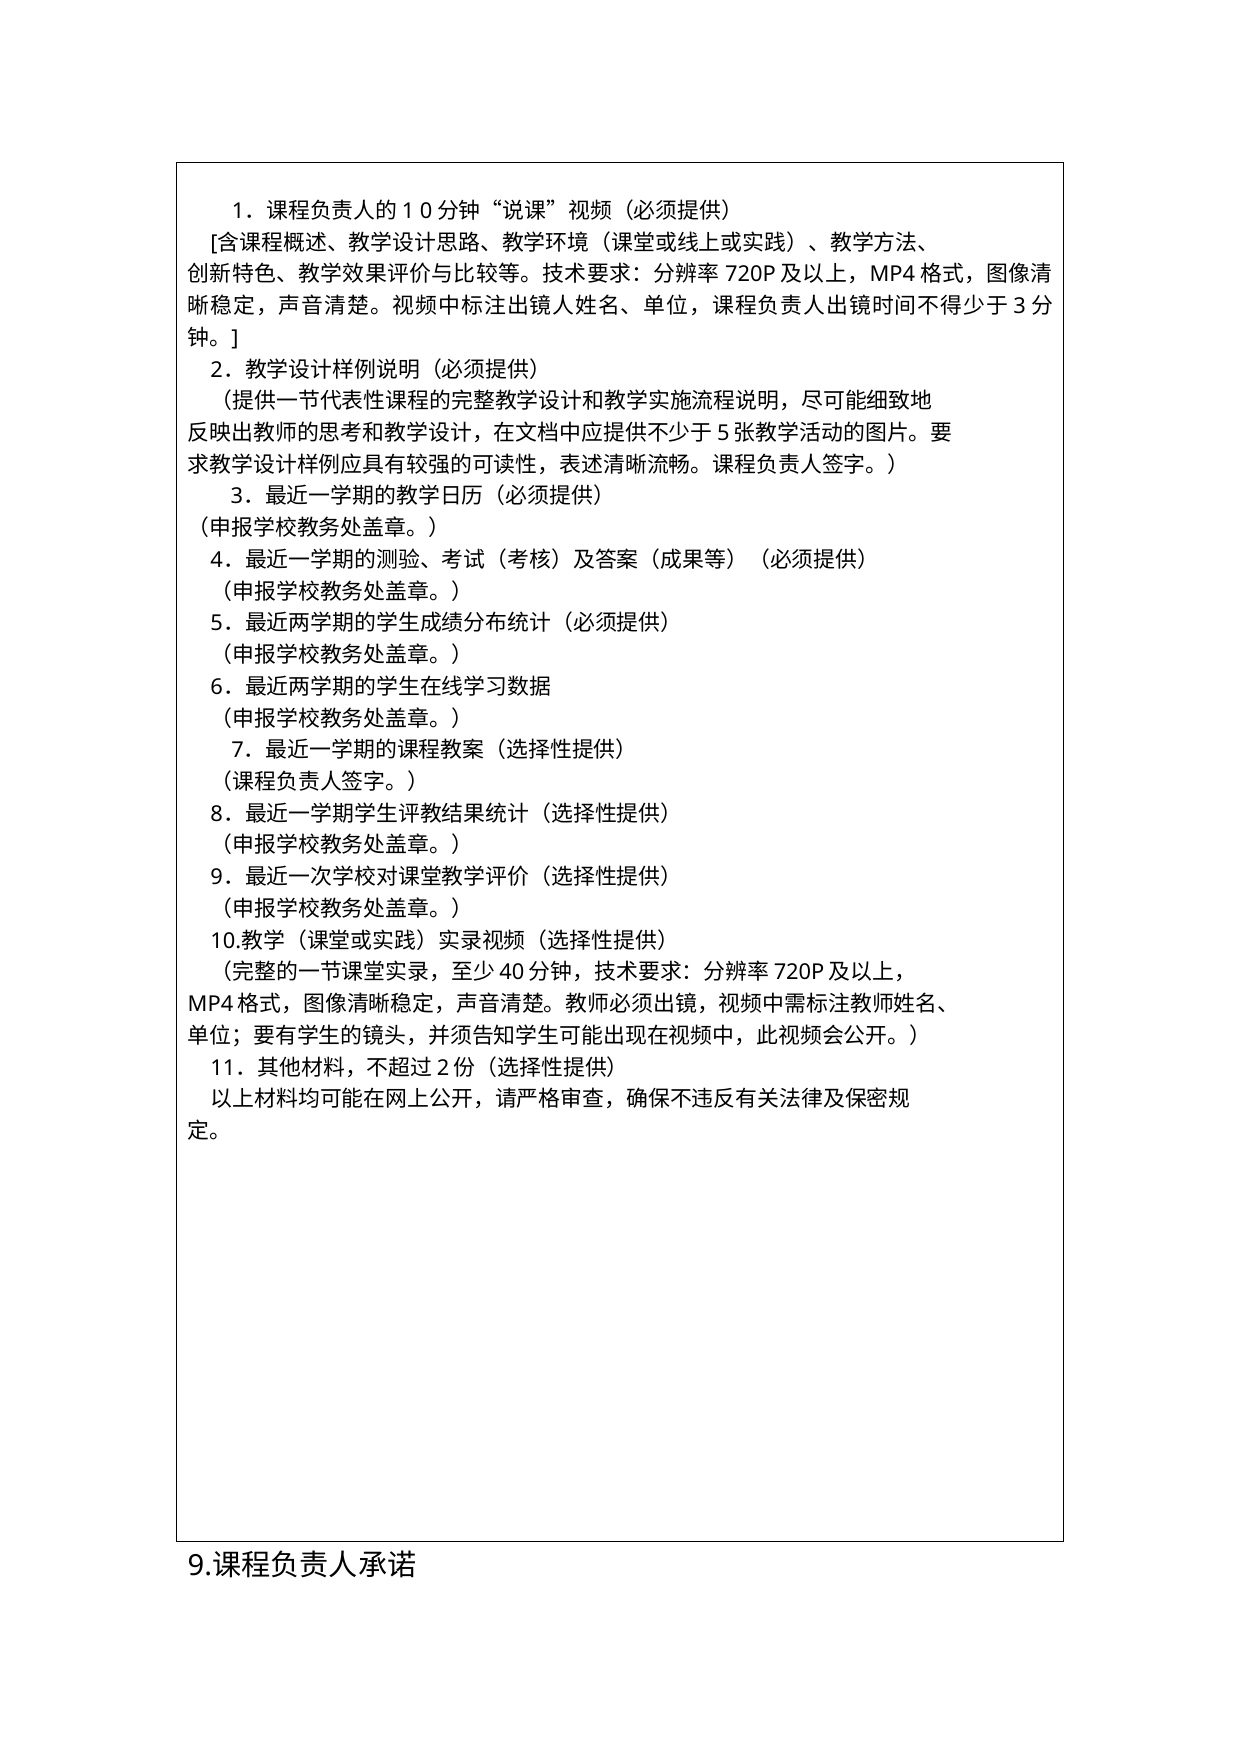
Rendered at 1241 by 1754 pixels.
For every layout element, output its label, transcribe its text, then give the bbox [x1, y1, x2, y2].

text 9.课程负责人承诺 [187, 1542, 1053, 1584]
table_header 1．课程负责人的1 0分钟“说课”视频（必须提供） [含课程概述、教学设计思路、教学环境（课堂或线上或实践）、教学方法、 创新特色、教学效果评价与比较等。技术要求：分辨率720P及以上，MP4格式，图像清晰稳定，声音清楚。视频中标注出镜人姓名、单位，课程负责人出镜时间不得少于3分钟。] 2．教学设计样例说明（必须提供） （提供一节代表性课程的完整教学设计和教学实施流程说明，尽可能细致地 反映出教师的思考和教学设计，在文档中应提供不少于5张教学活动的图片。要 求教学设计样例应具有较强的可读性，表述清晰流畅。课程负责人签字。） 3．最近一学期的教学日历（必须提供） （申报学校教务处盖章。） 4．最近一学期的测验、考试（考核）及答案（成果等）（必须提供） （申报学校教务处盖章。） 5．最近两学期的学生成绩分布统计（必须提供） （申报学校教务处盖章。） 6．最近两学期的学生在线学习数据 （申报学校教务处盖章。） 7．最近一学期的课程教案（选择性提供） （课程负责人签字。） 8．最近一学期学生评教结果统计（选择性提供） （申报学校教务处盖章。） 9．最近一次学校对课堂教学评价（选择性提供） （申报学校教务处盖章。） 10.教学（课堂或实践）实录视频（选择性提供） （完整的一节课堂实录，至少40分钟，技术要求：分辨率720P及以上， MP4格式，图像清晰稳定，声音清楚。教师必须出镜，视频中需标注教师姓名、 单位；要有学生的镜头，并须告知学生可能出现在视频中，此视频会公开。） 11．其他材料，不超过2份（选择性提供） 以上材料均可能在网上公开，请严格审查，确保不违反有关法律及保密规 定。 [177, 163, 1063, 1541]
